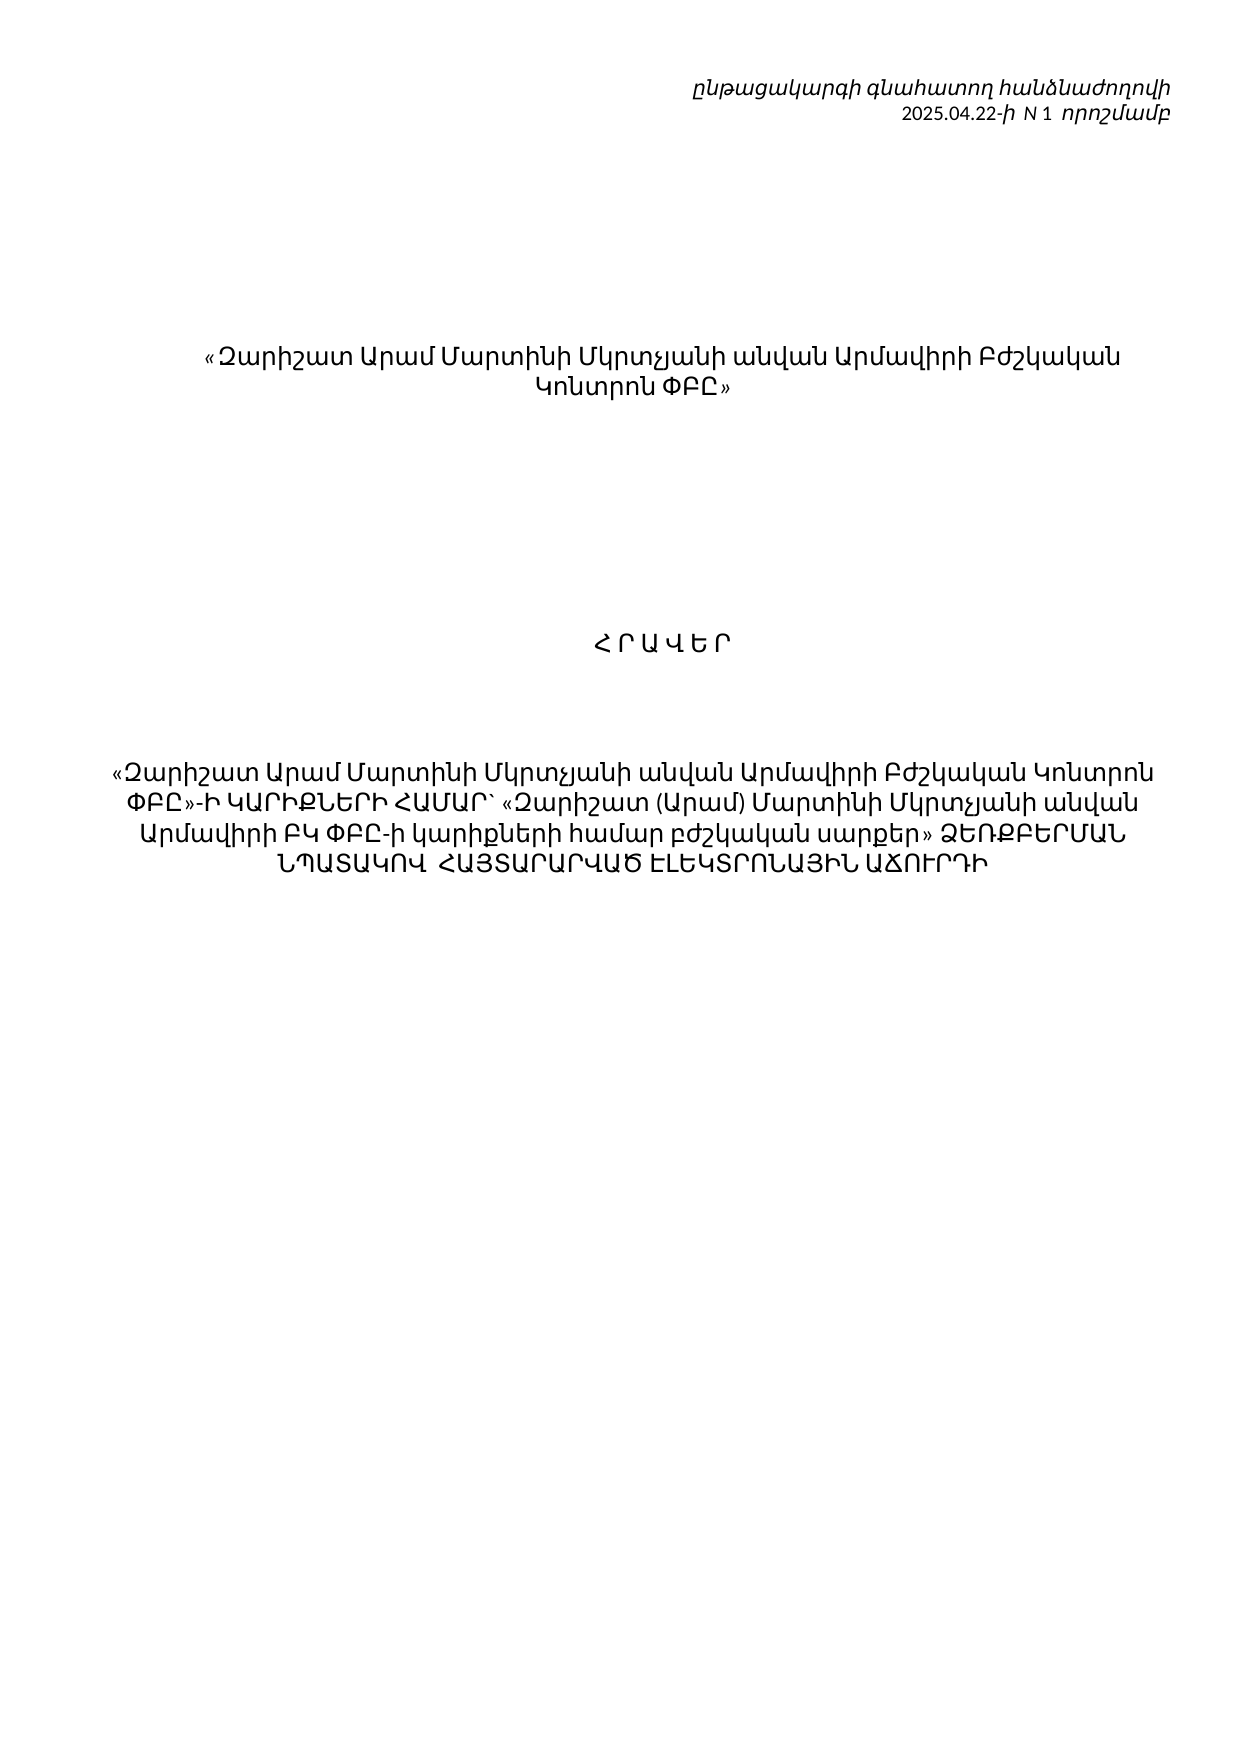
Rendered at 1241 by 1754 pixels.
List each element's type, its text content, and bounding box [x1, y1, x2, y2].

text « Զարիշատ Արամ Մարտինի Մկրտչյանի անվան Արմավիրի Բժշկական Կոնտրոն ՓԲԸ» [94, 341, 1172, 402]
text 2025.04.22 -ի N 1 որոշմամբ [94, 100, 1171, 126]
text ընթացակարգի գնահատող հանձնաժողովի [94, 75, 1171, 100]
text Հ Ր Ա Վ Ե Ր [94, 628, 1172, 658]
text «Զարիշատ Արամ Մարտինի Մկրտչյանի անվան Արմավիրի Բժշկական Կոնտրոն ՓԲԸ»-Ի ԿԱՐԻՔՆԵՐԻ ՀԱՄԱՐ` «Զարիշատ (Արամ) Մարտինի Մկրտչյանի անվան Արմավիրի ԲԿ ՓԲԸ-ի կարիքների համար բժշկական սարքեր» ՁԵՌՔԲԵՐՄԱՆ ՆՊԱՏԱԿՈՎ ՀԱՅՏԱՐԱՐՎԱԾ ԷԼԵԿՏՐՈՆԱՅԻՆ ԱՃՈՒՐԴԻ [94, 757, 1172, 879]
